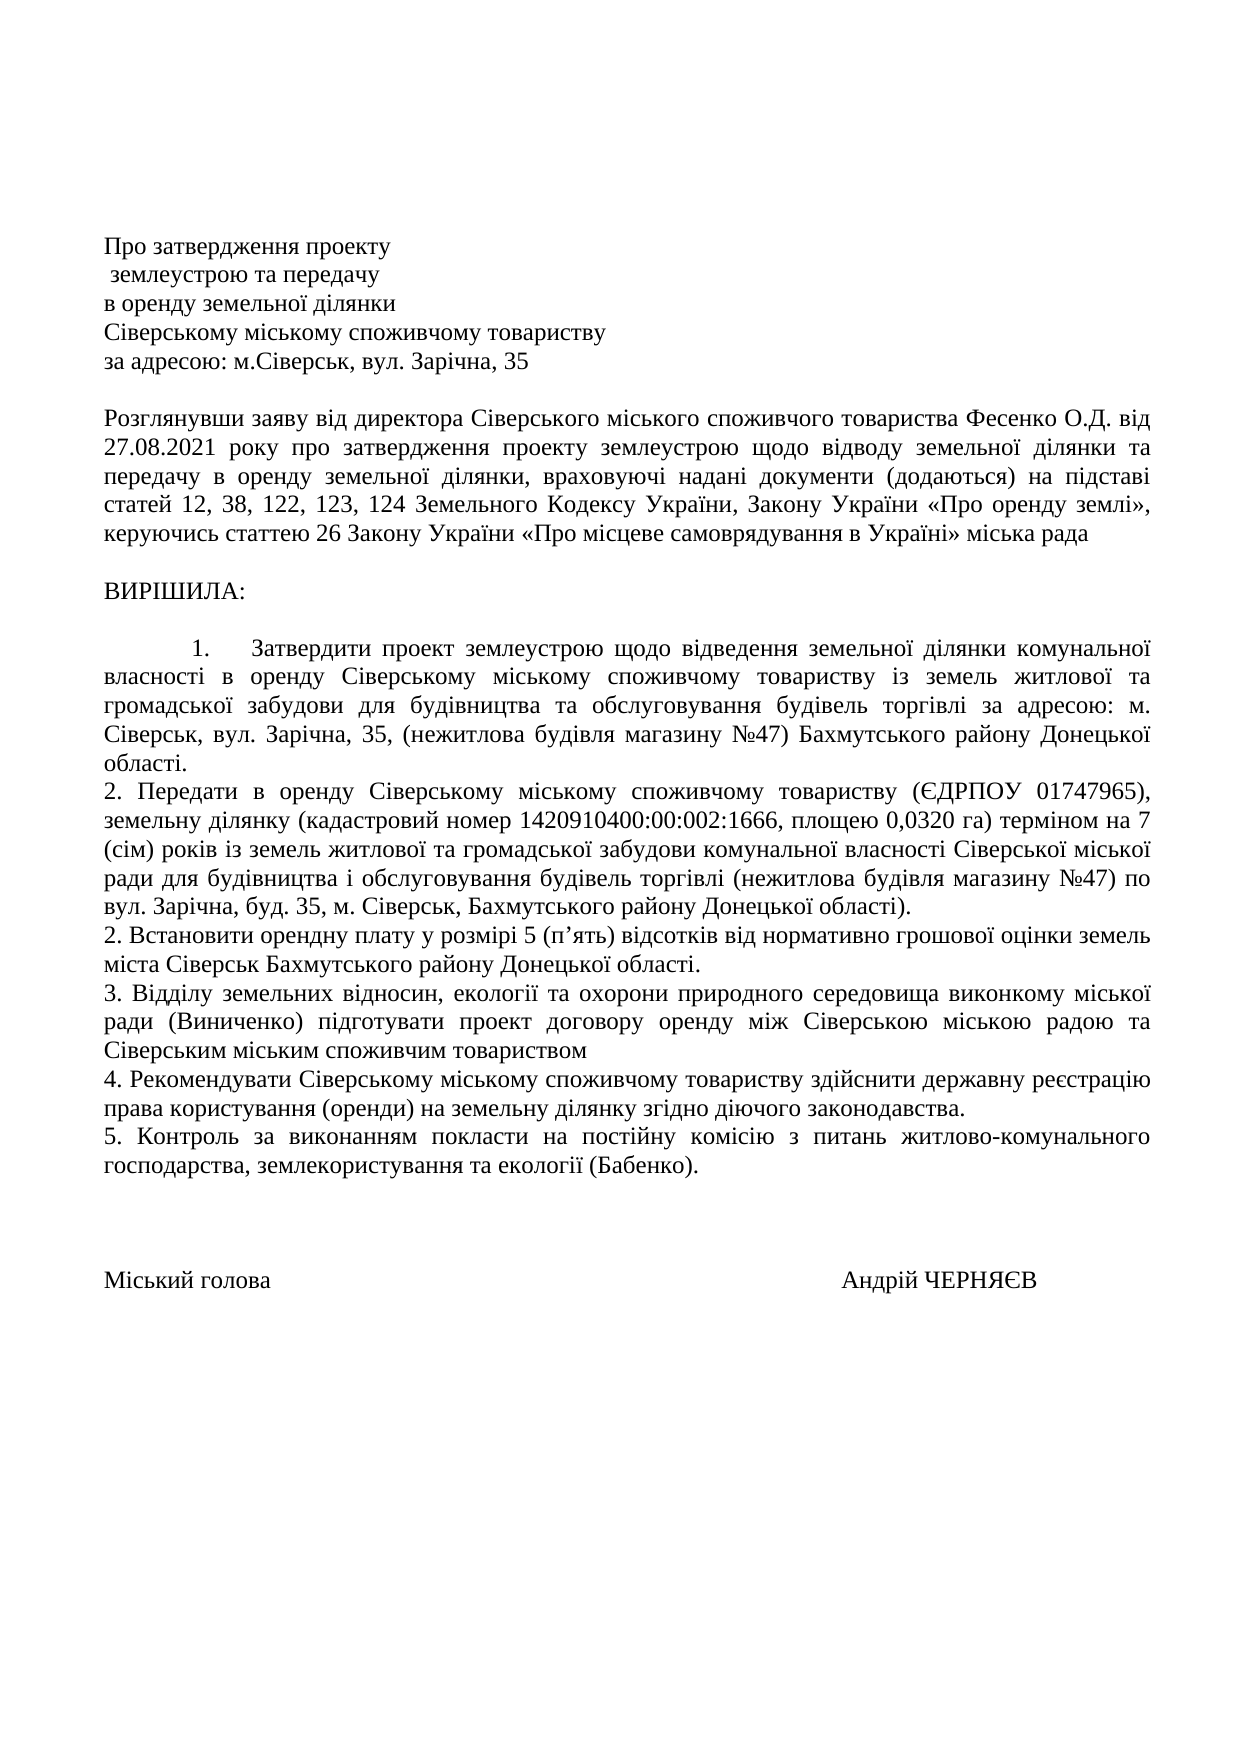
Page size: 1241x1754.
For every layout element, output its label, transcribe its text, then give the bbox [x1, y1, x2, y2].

text 4. Рекомендувати Сіверському міському споживчому товариству здійснити державну реєстрацію права користування (оренди) на земельну ділянку згідно діючого законодавства. [103, 1064, 1152, 1121]
text Сіверському міському споживчому товариству [103, 317, 1152, 346]
text 2. Встановити орендну плату у розмірі 5 (п’ять) відсотків від нормативно грошової оцінки земель міста Сіверськ Бахмутського району Донецької області. [103, 920, 1152, 978]
text Розглянувши заяву від директора Сіверського міського споживчого товариства Фесенко О.Д. від 27.08.2021 року про затвердження проекту землеустрою щодо відводу земельної ділянки та передачу в оренду земельної ділянки, враховуючі надані документи (додаються) на підставі статей 12, 38, 122, 123, 124 Земельного Кодексу України, Закону України «Про оренду землі», керуючись статтею 26 Закону України «Про місцеве самоврядування в Україні» міська рада [103, 403, 1152, 547]
list Затвердити проект землеустрою щодо відведення земельної ділянки комунальної власності в оренду Сіверському міському споживчому товариству із земель житлової та громадської забудови для будівництва та обслуговування будівель торгівлі за адресою: м. Сіверськ, вул. Зарічна, 35, (нежитлова будівля магазину №47) Бахмутського району Донецької області. [103, 633, 1152, 776]
text в оренду земельної ділянки [103, 288, 1152, 317]
text Про затвердження проекту [103, 231, 1152, 259]
text ВИРІШИЛА: [103, 576, 1152, 604]
text 3. Відділу земельних відносин, екології та охорони природного середовища виконкому міської ради (Виниченко) підготувати проект договору оренду між Сіверською міською радою та Сіверським міським споживчим товариством [103, 978, 1152, 1064]
text Міський голова Андрій ЧЕРНЯЄВ [103, 1265, 1152, 1294]
text 2. Передати в оренду Сіверському міському споживчому товариству (ЄДРПОУ 01747965), земельну ділянку (кадастровий номер 1420910400:00:002:1666, площею 0,0320 га) терміном на 7 (сім) років із земель житлової та громадської забудови комунальної власності Сіверської міської ради для будівництва і обслуговування будівель торгівлі (нежитлова будівля магазину №47) по вул. Зарічна, буд. 35, м. Сіверськ, Бахмутського району Донецької області). [103, 776, 1152, 920]
text 5. Контроль за виконанням покласти на постійну комісію з питань житлово-комунального господарства, землекористування та екології (Бабенко). [103, 1121, 1152, 1179]
text за адресою: м.Сіверськ, вул. Зарічна, 35 [103, 346, 1152, 374]
text землеустрою та передачу [103, 259, 1152, 288]
